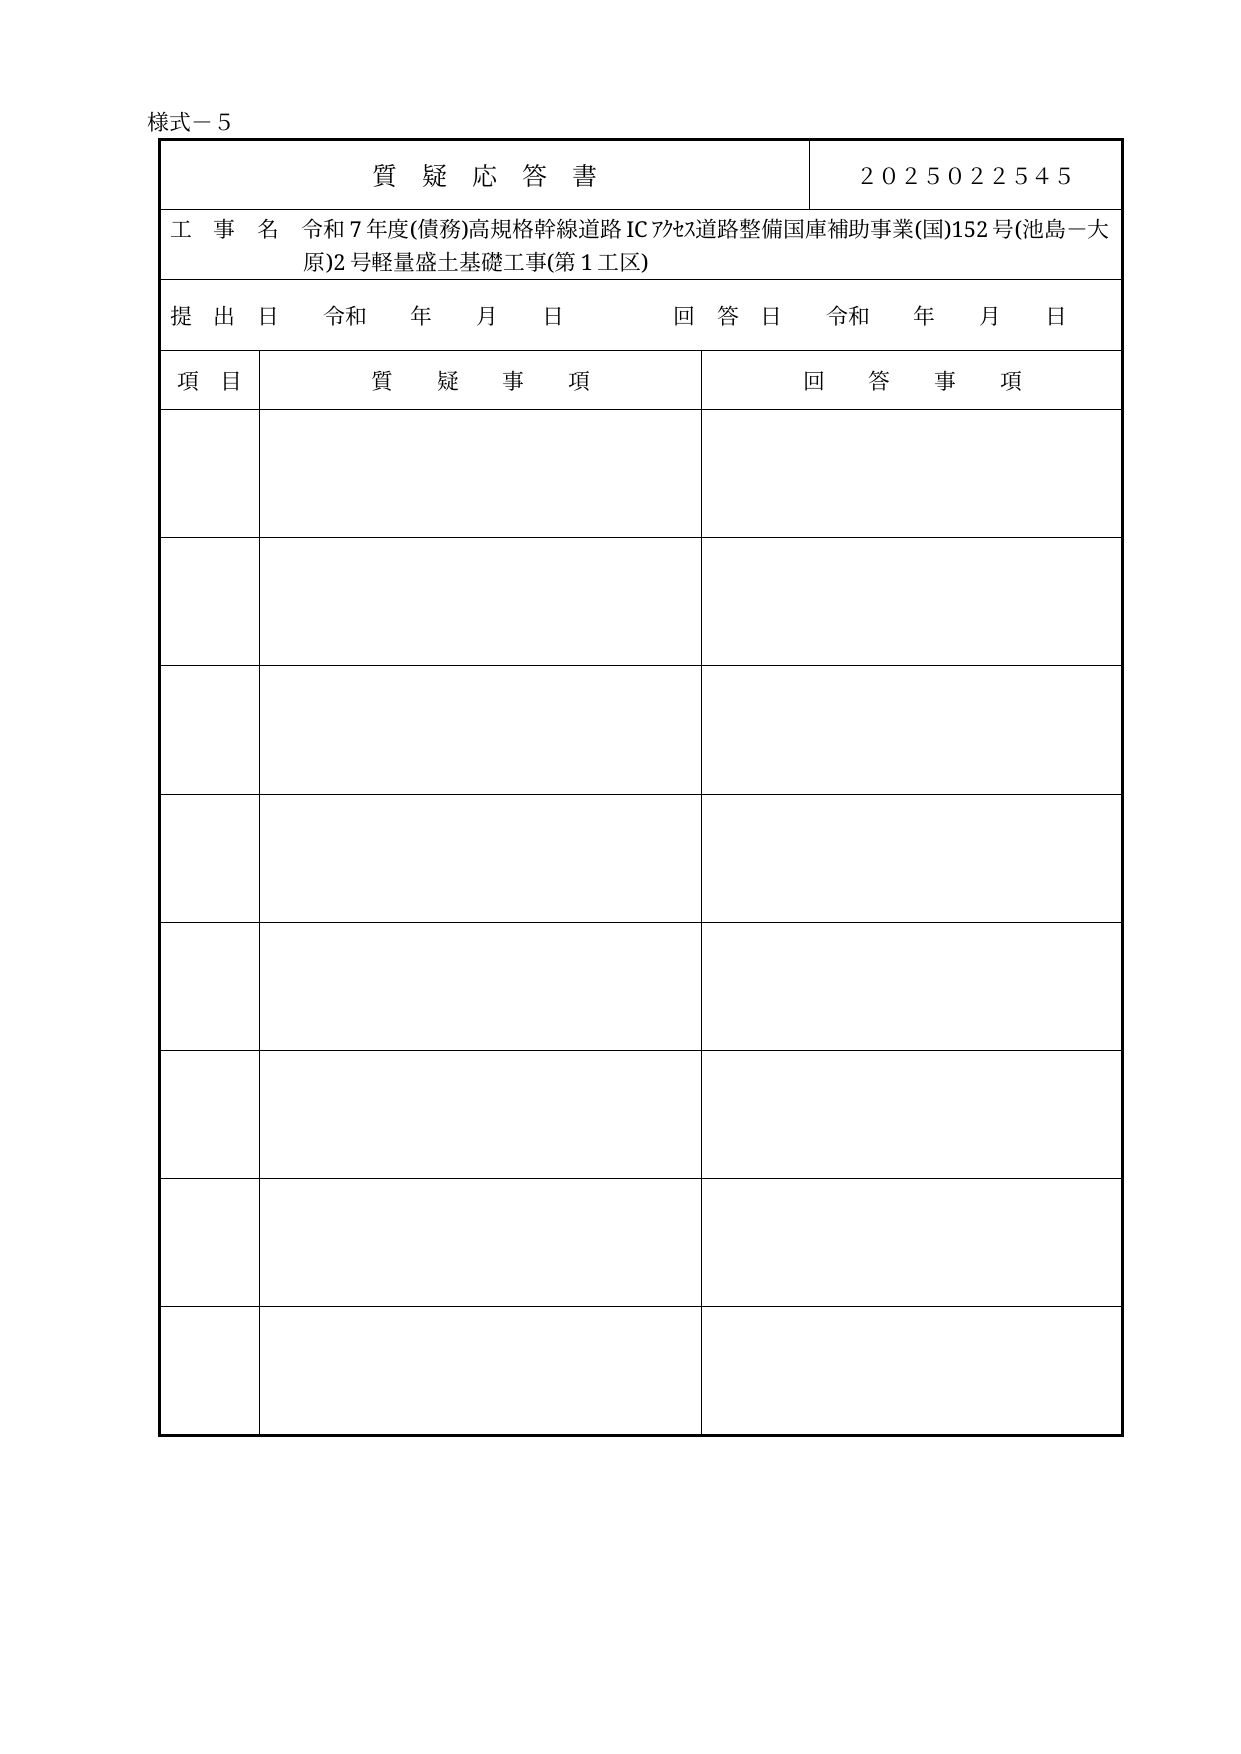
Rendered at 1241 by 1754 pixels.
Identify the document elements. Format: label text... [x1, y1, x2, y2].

table_cell [702, 1307, 1121, 1434]
table_header ２０２５０２２５４５ [810, 141, 1121, 209]
table_cell [161, 795, 259, 922]
table_cell [260, 795, 701, 922]
table_cell [702, 538, 1121, 665]
table_cell [260, 1307, 701, 1434]
table_cell [260, 666, 701, 793]
table_cell [260, 1051, 701, 1178]
table_cell [702, 666, 1121, 793]
table_cell 提 出 日 令和 年 月 日 回 答 日 令和 年 月 日 [161, 280, 1121, 349]
table_cell [260, 410, 701, 537]
table_cell [161, 1307, 259, 1434]
table_cell [161, 666, 259, 793]
table_cell [161, 538, 259, 665]
table_cell [260, 923, 701, 1050]
table_cell [702, 795, 1121, 922]
table_cell 回 答 事 項 [702, 351, 1121, 409]
table_cell 項 目 [161, 351, 259, 409]
table_header 質 疑 応 答 書 [161, 141, 809, 209]
table_cell [161, 1179, 259, 1306]
table_cell [161, 410, 259, 537]
table_cell 質 疑 事 項 [260, 351, 701, 409]
table_cell [260, 538, 701, 665]
table_cell 工 事 名 令和7年度(債務)高規格幹線道路ICｱｸｾｽ道路整備国庫補助事業(国)152号(池島－大原)2号軽量盛土基礎工事(第1工区) [161, 210, 1121, 279]
table_cell [260, 1179, 701, 1306]
table_cell [161, 923, 259, 1050]
table_cell [702, 1051, 1121, 1178]
table_cell [702, 410, 1121, 537]
table_cell [702, 923, 1121, 1050]
table_cell [702, 1179, 1121, 1306]
text 様式－５ [148, 104, 1092, 138]
table_cell [161, 1051, 259, 1178]
